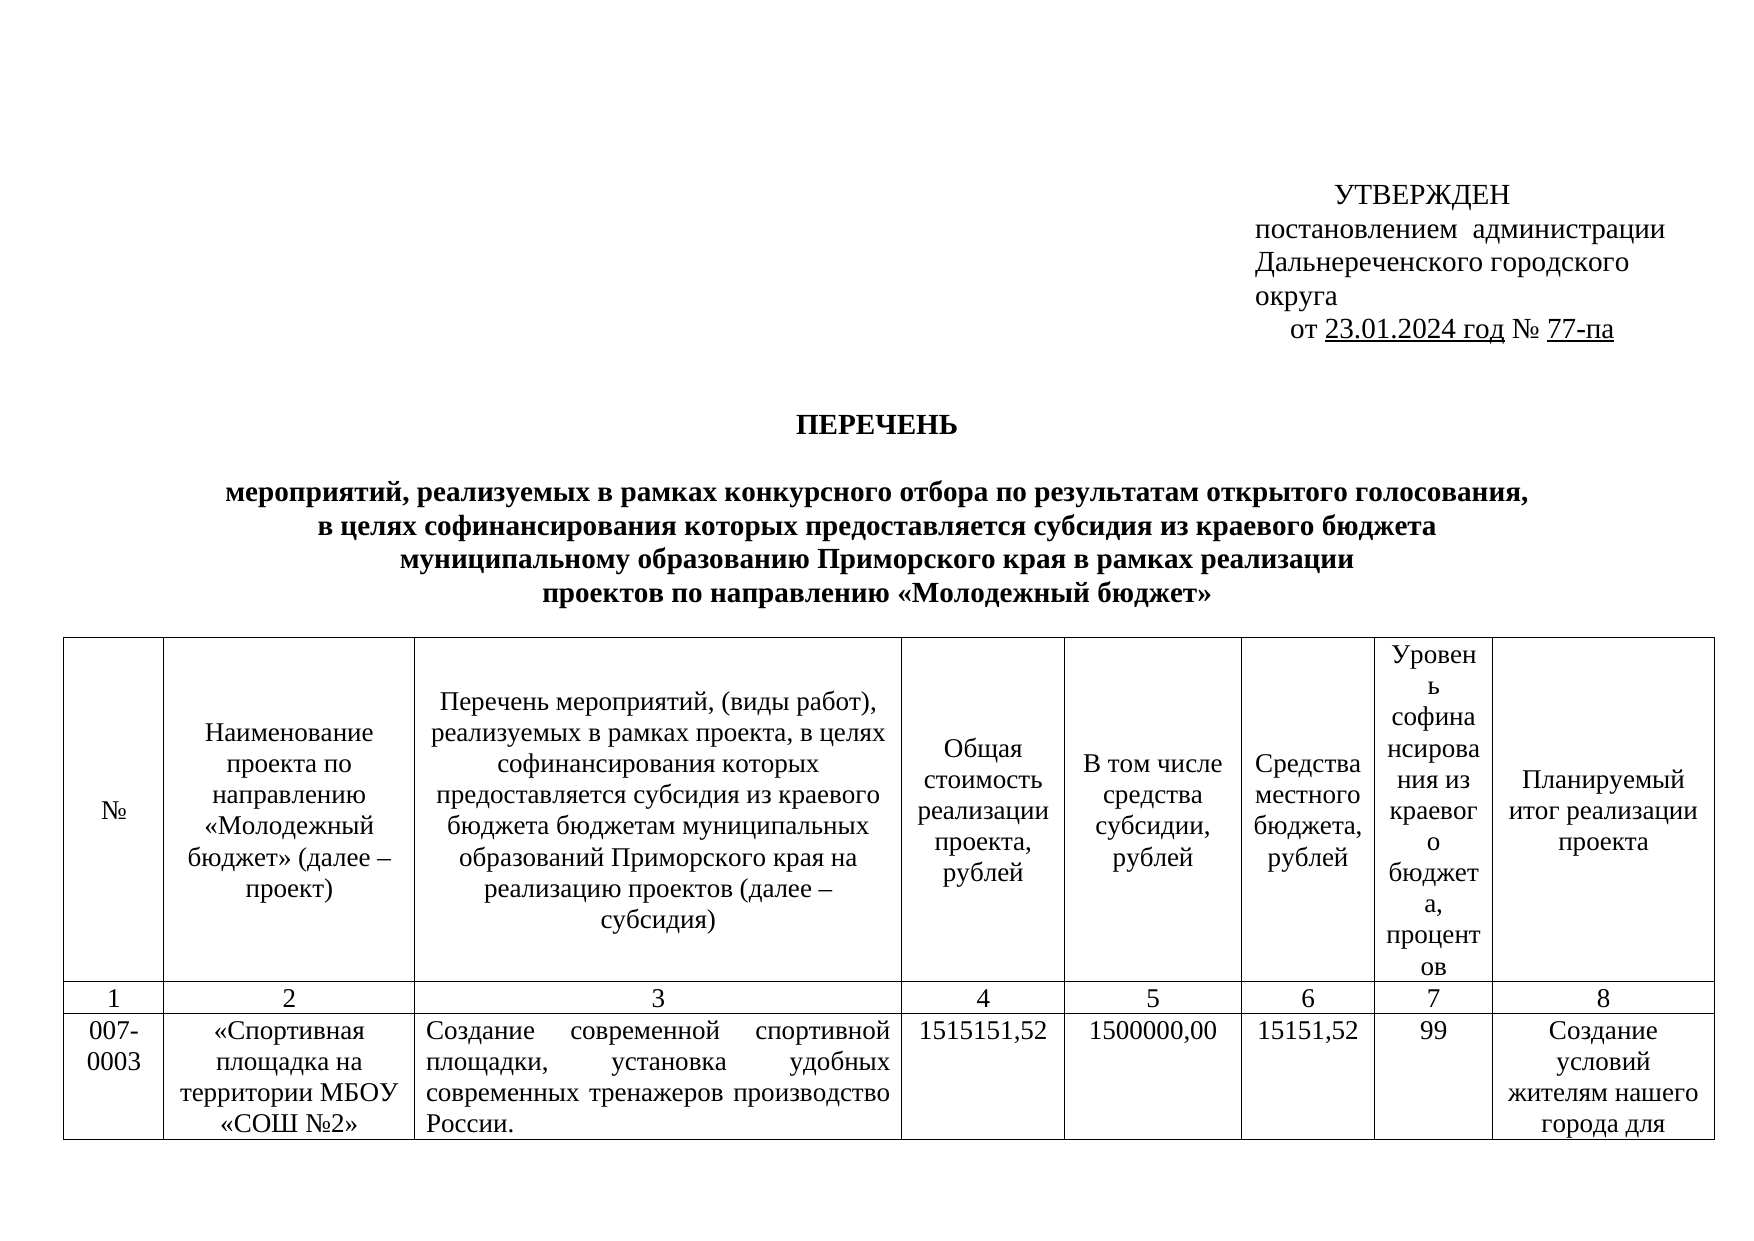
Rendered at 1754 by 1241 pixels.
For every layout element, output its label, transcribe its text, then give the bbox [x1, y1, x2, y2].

table_cell 1500000,00 [1065, 1014, 1241, 1139]
table_cell 4 [902, 982, 1064, 1013]
table_header В том числе средства субсидии, рублей [1065, 638, 1241, 981]
table_cell 15151,52 [1242, 1014, 1374, 1139]
table_header № [64, 638, 163, 981]
text постановлением администрации [1181, 211, 1679, 244]
table_cell 1 [64, 982, 163, 1013]
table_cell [164, 1014, 414, 1139]
table_cell 7 [1375, 982, 1492, 1013]
table_header Уровень софинансирования из краевого бюджета, процентов [1375, 638, 1492, 981]
table_header Наименование проекта по направлению «Молодежный бюджет» (далее – проект) [164, 638, 414, 981]
table_cell 6 [1242, 982, 1374, 1013]
text УТВЕРЖДЕН [960, 177, 1679, 211]
text муниципальному образованию Приморского края в рамках реализации [75, 541, 1679, 575]
text от 23.01.2024 год № 77-па [75, 311, 1679, 345]
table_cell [415, 1014, 901, 1139]
text ПЕРЕЧЕНЬ [75, 407, 1679, 441]
table_header Перечень мероприятий, (виды работ), реализуемых в рамках проекта, в целях софинансирования которых предоставляется субсидия из краевого бюджета бюджетам муниципальных образований Приморского края на реализацию проектов (далее – субсидия) [415, 638, 901, 981]
table_header Общая стоимость реализации проекта, рублей [902, 638, 1064, 981]
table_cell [1493, 1014, 1714, 1139]
text в целях софинансирования которых предоставляется субсидия из краевого бюджета [75, 508, 1679, 541]
table_cell 5 [1065, 982, 1241, 1013]
table_cell 99 [1375, 1014, 1492, 1139]
text Дальнереченского городского округа [1255, 244, 1679, 311]
table_cell 1515151,52 [902, 1014, 1064, 1139]
text мероприятий, реализуемых в рамках конкурсного отбора по результатам открытого голосования, [75, 474, 1679, 508]
text проектов по направлению «Молодежный бюджет» [75, 575, 1679, 608]
table_cell 8 [1493, 982, 1714, 1013]
table_cell 007-0003 [64, 1014, 163, 1139]
table_header Средства местного бюджета, рублей [1242, 638, 1374, 981]
table_cell 2 [164, 982, 414, 1013]
table_cell 3 [415, 982, 901, 1013]
table_header Планируемый итог реализации проекта [1493, 638, 1714, 981]
